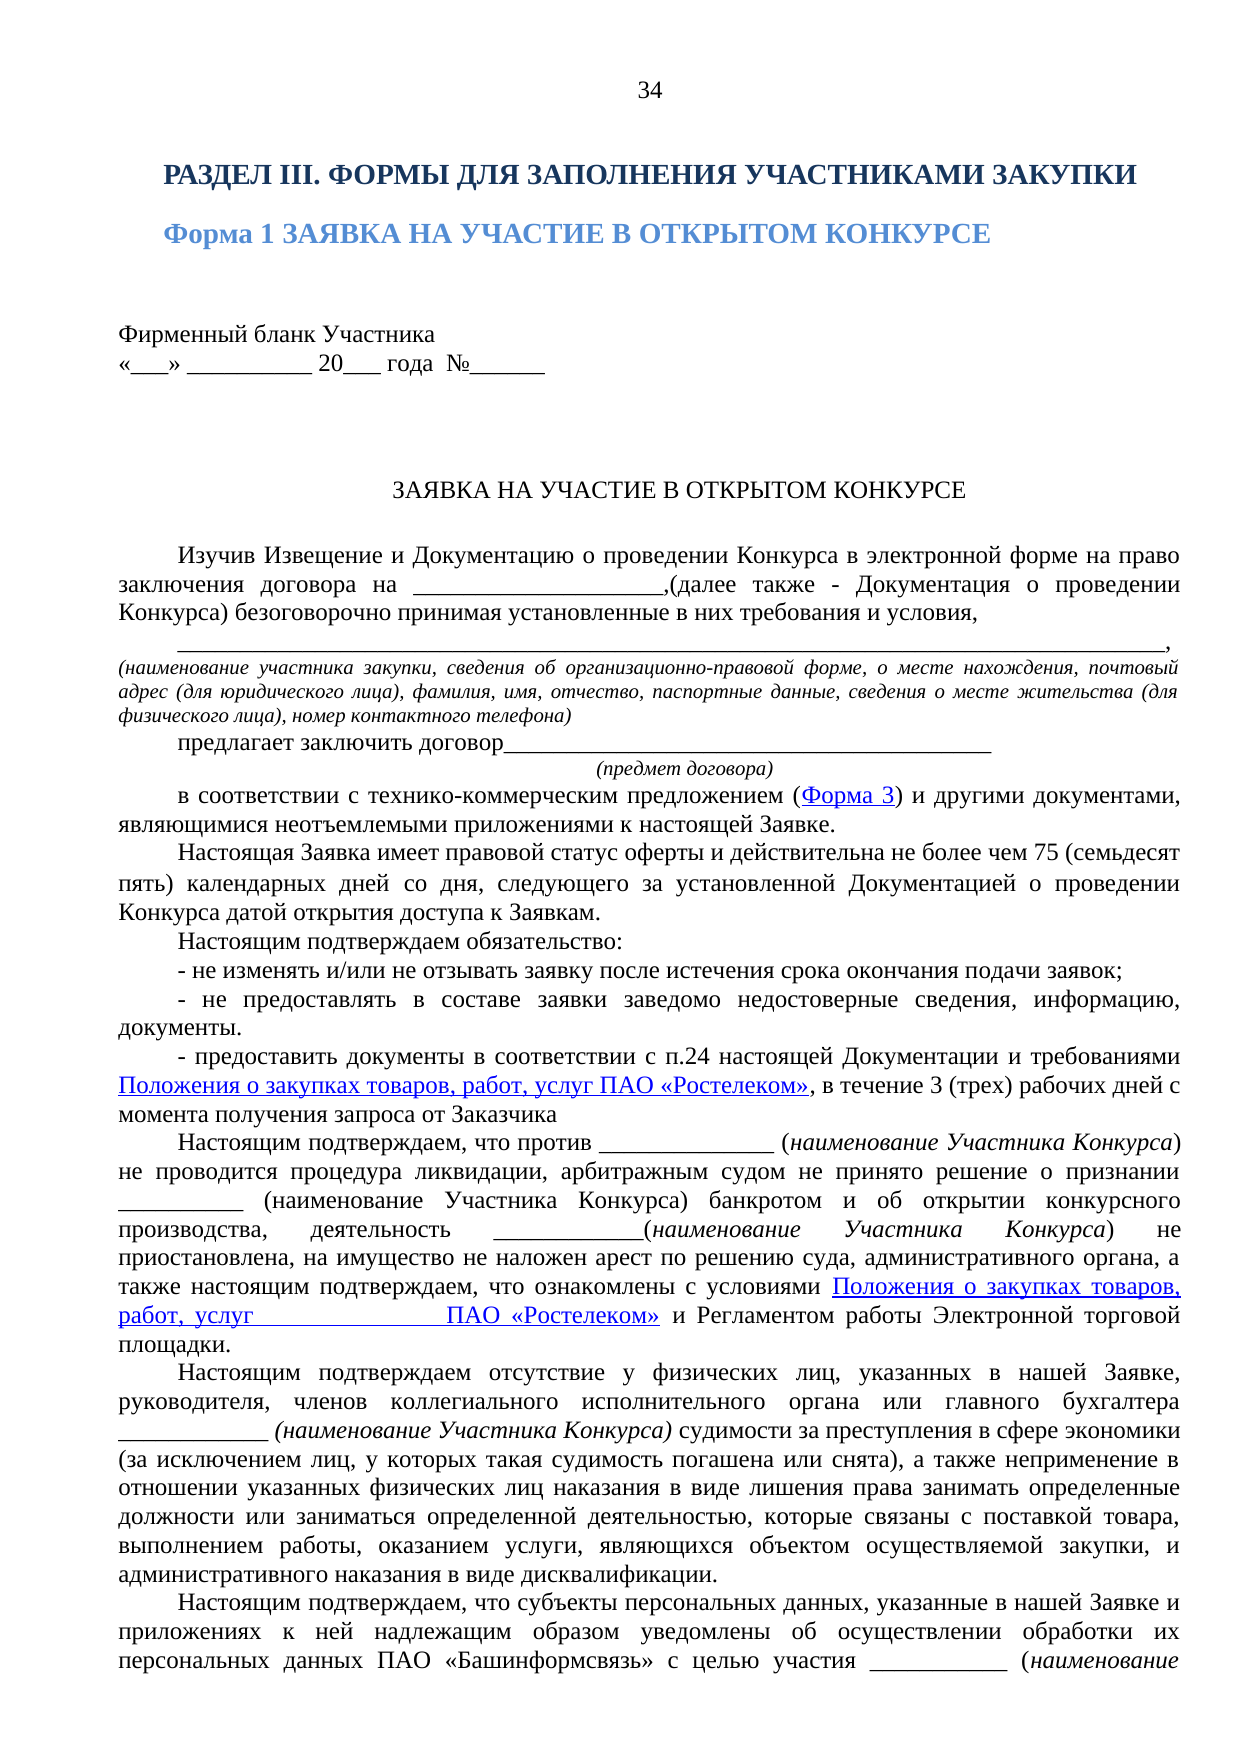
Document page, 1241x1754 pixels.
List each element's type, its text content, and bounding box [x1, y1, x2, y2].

text Настоящим подтверждаем, что против ______________ (наименование Участника Конкурса) не проводится процедура ликвидации, арбитражным судом не принято решение о признании __________ (наименование Участника Конкурса) банкротом и об открытии конкурсного производства, деятельность ____________(наименование Участника Конкурса) не приостановлена, на имущество не наложен арест по решению суда, административного органа, а также настоящим подтверждаем, что ознакомлены с условиями Положения о закупках товаров, работ, услуг ПАО «Ростелеком» и Регламентом работы Электронной торговой площадки. [118, 1127, 1181, 1357]
text Настоящим подтверждаем отсутствие у физических лиц, указанных в нашей Заявке, руководителя, членов коллегиального исполнительного органа или главного бухгалтера ____________ (наименование Участника Конкурса) судимости за преступления в сфере экономики (за исключением лиц, у которых такая судимость погашена или снята), а также неприменение в отношении указанных физических лиц наказания в виде лишения права занимать определенные должности или заниматься определенной деятельностью, которые связаны с поставкой товара, выполнением работы, оказанием услуги, являющихся объектом осуществляемой закупки, и административного наказания в виде дисквалификации. [118, 1357, 1181, 1587]
text РАЗДЕЛ III. ФОРМЫ ДЛЯ ЗАПОЛНЕНИЯ УЧАСТНИКАМИ ЗАКУПКИ [163, 157, 1181, 191]
text Настоящим подтверждаем обязательство: [118, 926, 1181, 955]
text «___» __________ 20___ года №______ [118, 348, 1181, 377]
text Форма 1 ЗАЯВКА НА УЧАСТИЕ В ОТКРЫТОМ КОНКУРСЕ [163, 216, 1181, 249]
text - не предоставлять в составе заявки заведомо недостоверные сведения, информацию, документы. [118, 984, 1181, 1041]
text - не изменять и/или не отзывать заявку после истечения срока окончания подачи заявок; [118, 955, 1181, 984]
text в соответствии с технико-коммерческим предложением (Форма 3) и другими документами, являющимися неотъемлемыми приложениями к настоящей Заявке. [118, 780, 1181, 837]
text Фирменный бланк Участника [118, 319, 1181, 348]
text - предоставить документы в соответствии с п.24 настоящей Документации и требованиями Положения о закупках товаров, работ, услуг ПАО «Ростелеком», в течение 3 (трех) рабочих дней с момента получения запроса от Заказчика [118, 1041, 1181, 1127]
text Настоящая Заявка имеет правовой статус оферты и действительна не более чем 75 (семьдесят пять) календарных дней со дня, следующего за установленной Документацией о проведении Конкурса датой открытия доступа к Заявкам. [118, 837, 1181, 926]
text предлагает заключить договор_______________________________________ [118, 727, 1181, 756]
text Изучив Извещение и Документацию о проведении Конкурса в электронной форме на право заключения договора на ____________________,(далее также - Документация о проведении Конкурса) безоговорочно принимая установленные в них требования и условия, [118, 540, 1181, 626]
text _______________________________________________________________________________, (наименование участника закупки, сведения об организационно-правовой форме, о месте нахождения, почтовый адрес (для юридического лица), фамилия, имя, отчество, паспортные данные, сведения о месте жительства (для физического лица), номер контактного телефона) [118, 626, 1181, 727]
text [118, 1587, 1181, 1674]
text ЗАЯВКА НА УЧАСТИЕ В ОТКРЫТОМ КОНКУРСЕ [118, 475, 1181, 504]
text (предмет договора) [118, 756, 1181, 780]
